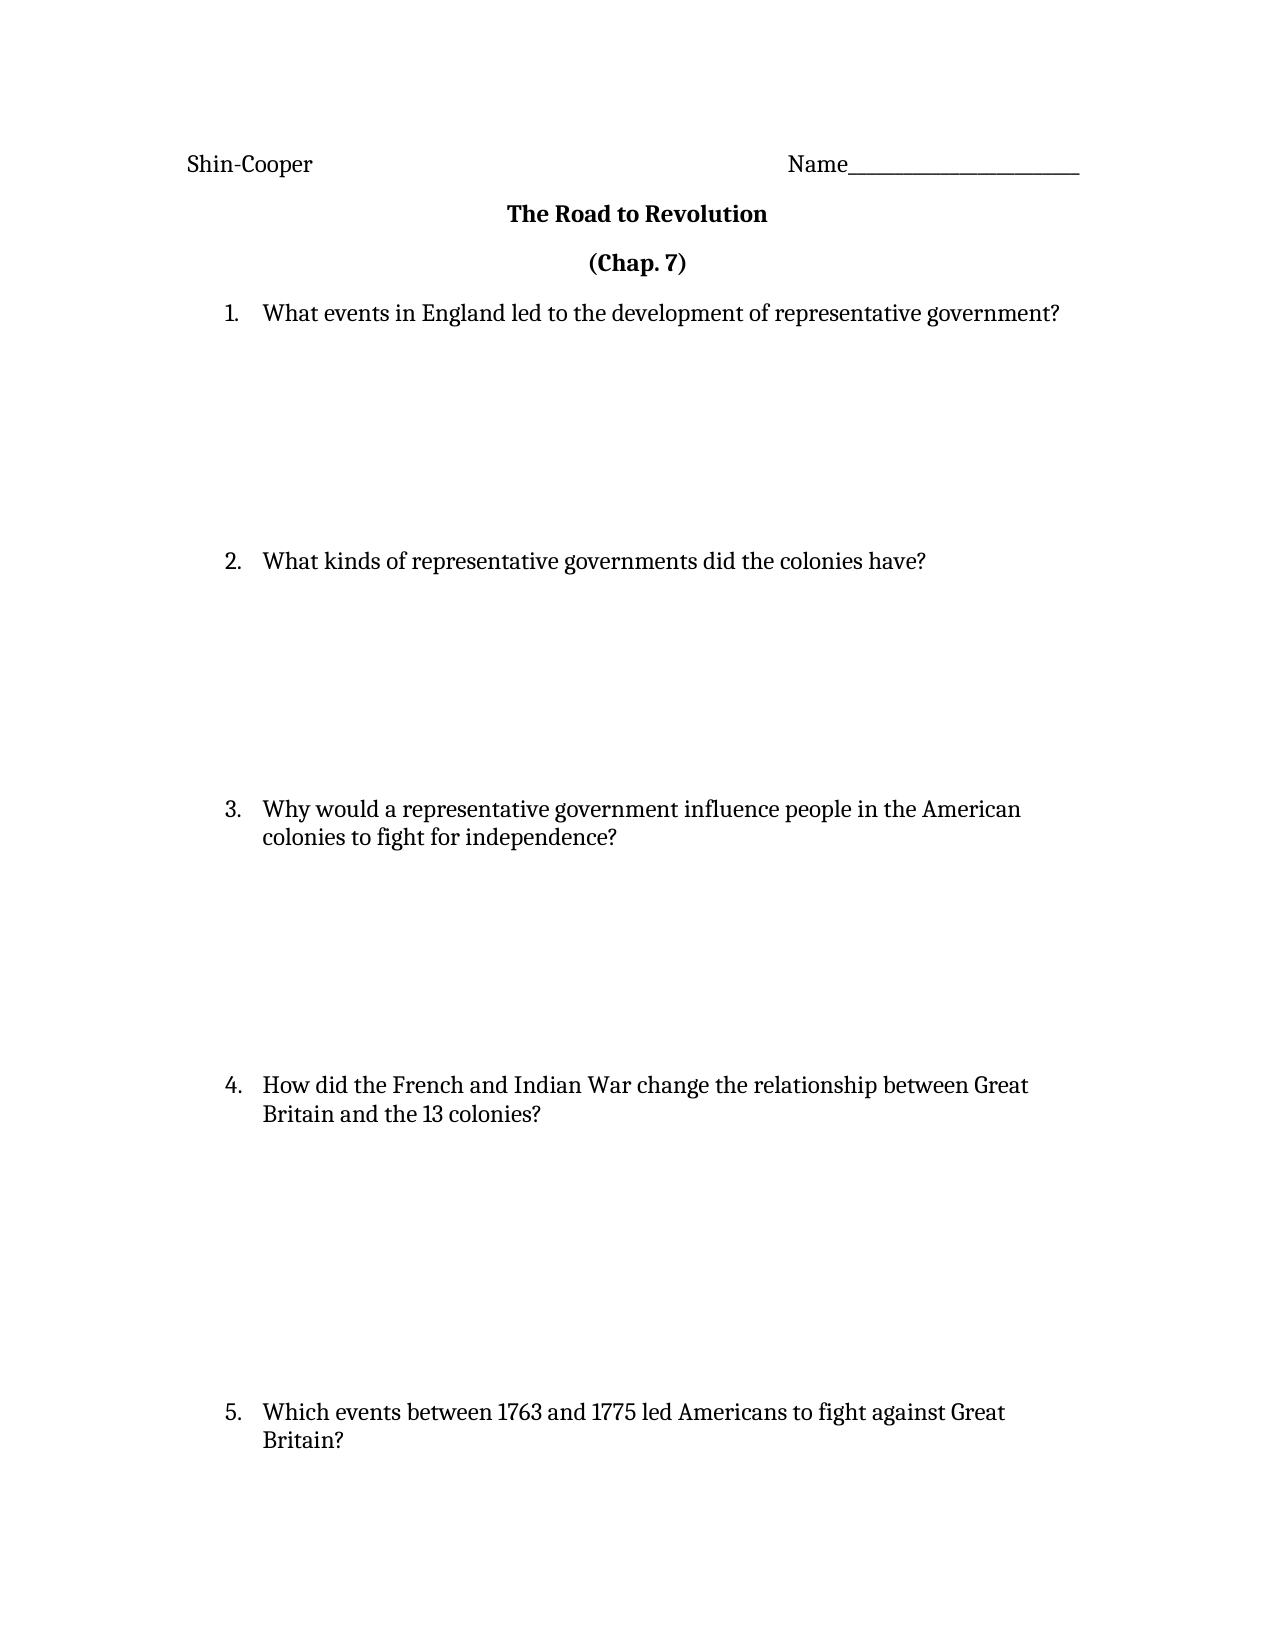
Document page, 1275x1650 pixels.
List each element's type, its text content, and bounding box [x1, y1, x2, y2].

list How did the French and Indian War change the relationship between Great Britain and the 13 colonies? [225, 1071, 1087, 1129]
list Why would a representative government influence people in the American colonies to fight for independence? [225, 794, 1087, 852]
text (Chap. 7) [187, 249, 1087, 278]
text Shin-Cooper Name_________________________ [187, 150, 1087, 179]
list Which events between 1763 and 1775 led Americans to fight against Great Britain? [225, 1397, 1087, 1455]
list What kinds of representative governments did the colonies have? [225, 547, 1087, 575]
list What events in England led to the development of representative government? [225, 299, 1087, 327]
text The Road to Revolution [187, 199, 1087, 228]
